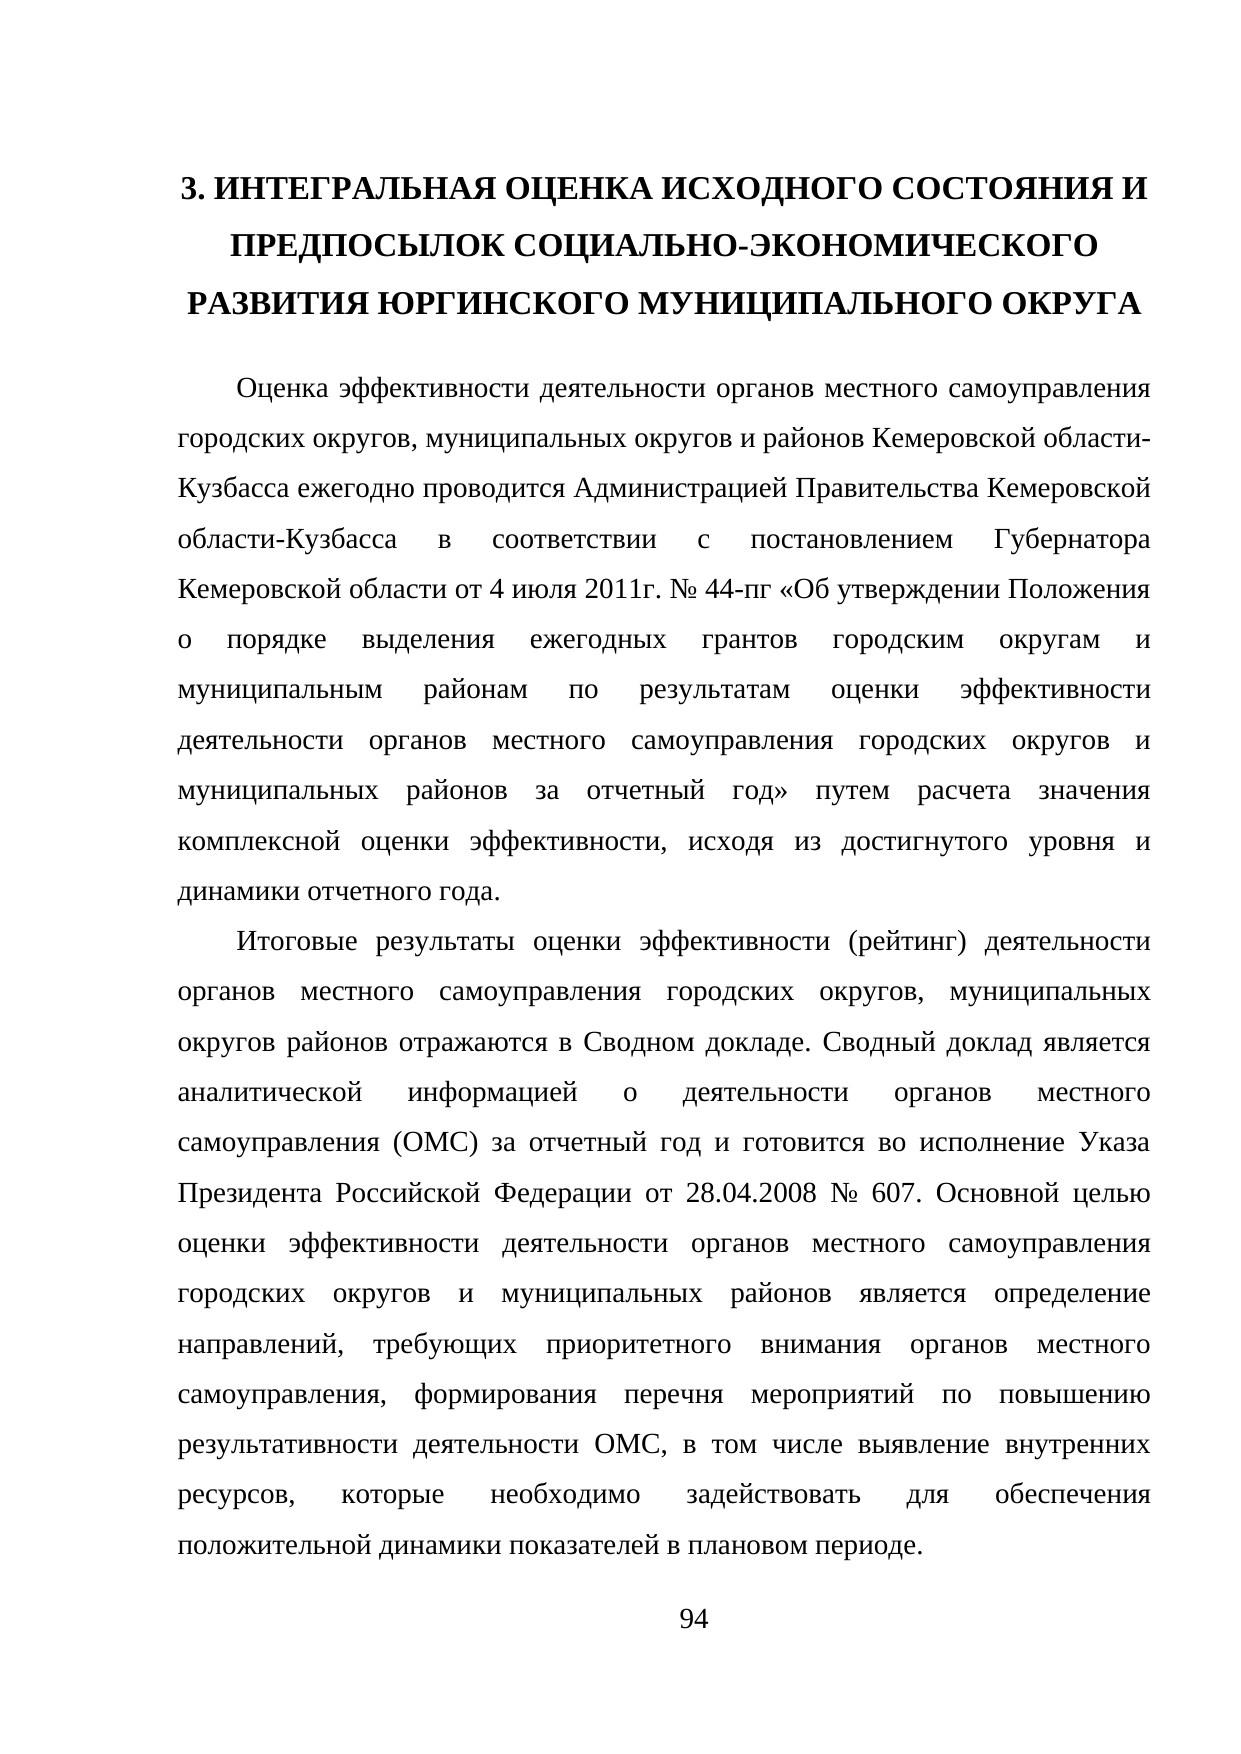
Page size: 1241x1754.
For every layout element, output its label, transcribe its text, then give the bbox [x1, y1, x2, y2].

text Итоговые результаты оценки эффективности (рейтинг) деятельности органов местного самоуправления городских округов, муниципальных округов районов отражаются в Сводном докладе. Сводный доклад является аналитической информацией о деятельности органов местного самоуправления (ОМС) за отчетный год и готовится во исполнение Указа Президента Российской Федерации от 28.04.2008 № 607. Основной целью оценки эффективности деятельности органов местного самоуправления городских округов и муниципальных районов является определение направлений, требующих приоритетного внимания органов местного самоуправления, формирования перечня мероприятий по повышению результативности деятельности ОМС, в том числе выявление внутренних ресурсов, которые необходимо задействовать для обеспечения положительной динамики показателей в плановом периоде. [177, 923, 1152, 1561]
subtitle Интегральная оценка исходного состояния и предпосылок социально-экономического развития Юргинского муниципального округа [177, 168, 1152, 321]
text Оценка эффективности деятельности органов местного самоуправления городских округов, муниципальных округов и районов Кемеровской области-Кузбасса ежегодно проводится Администрацией Правительства Кемеровской области-Кузбасса в соответствии с постановлением Губернатора Кемеровской области от 4 июля 2011г. № 44-пг «Об утверждении Положения о порядке выделения ежегодных грантов городским округам и муниципальным районам по результатам оценки эффективности деятельности органов местного самоуправления городских округов и муниципальных районов за отчетный год» путем расчета значения комплексной оценки эффективности, исходя из достигнутого уровня и динамики отчетного года. [177, 370, 1152, 906]
